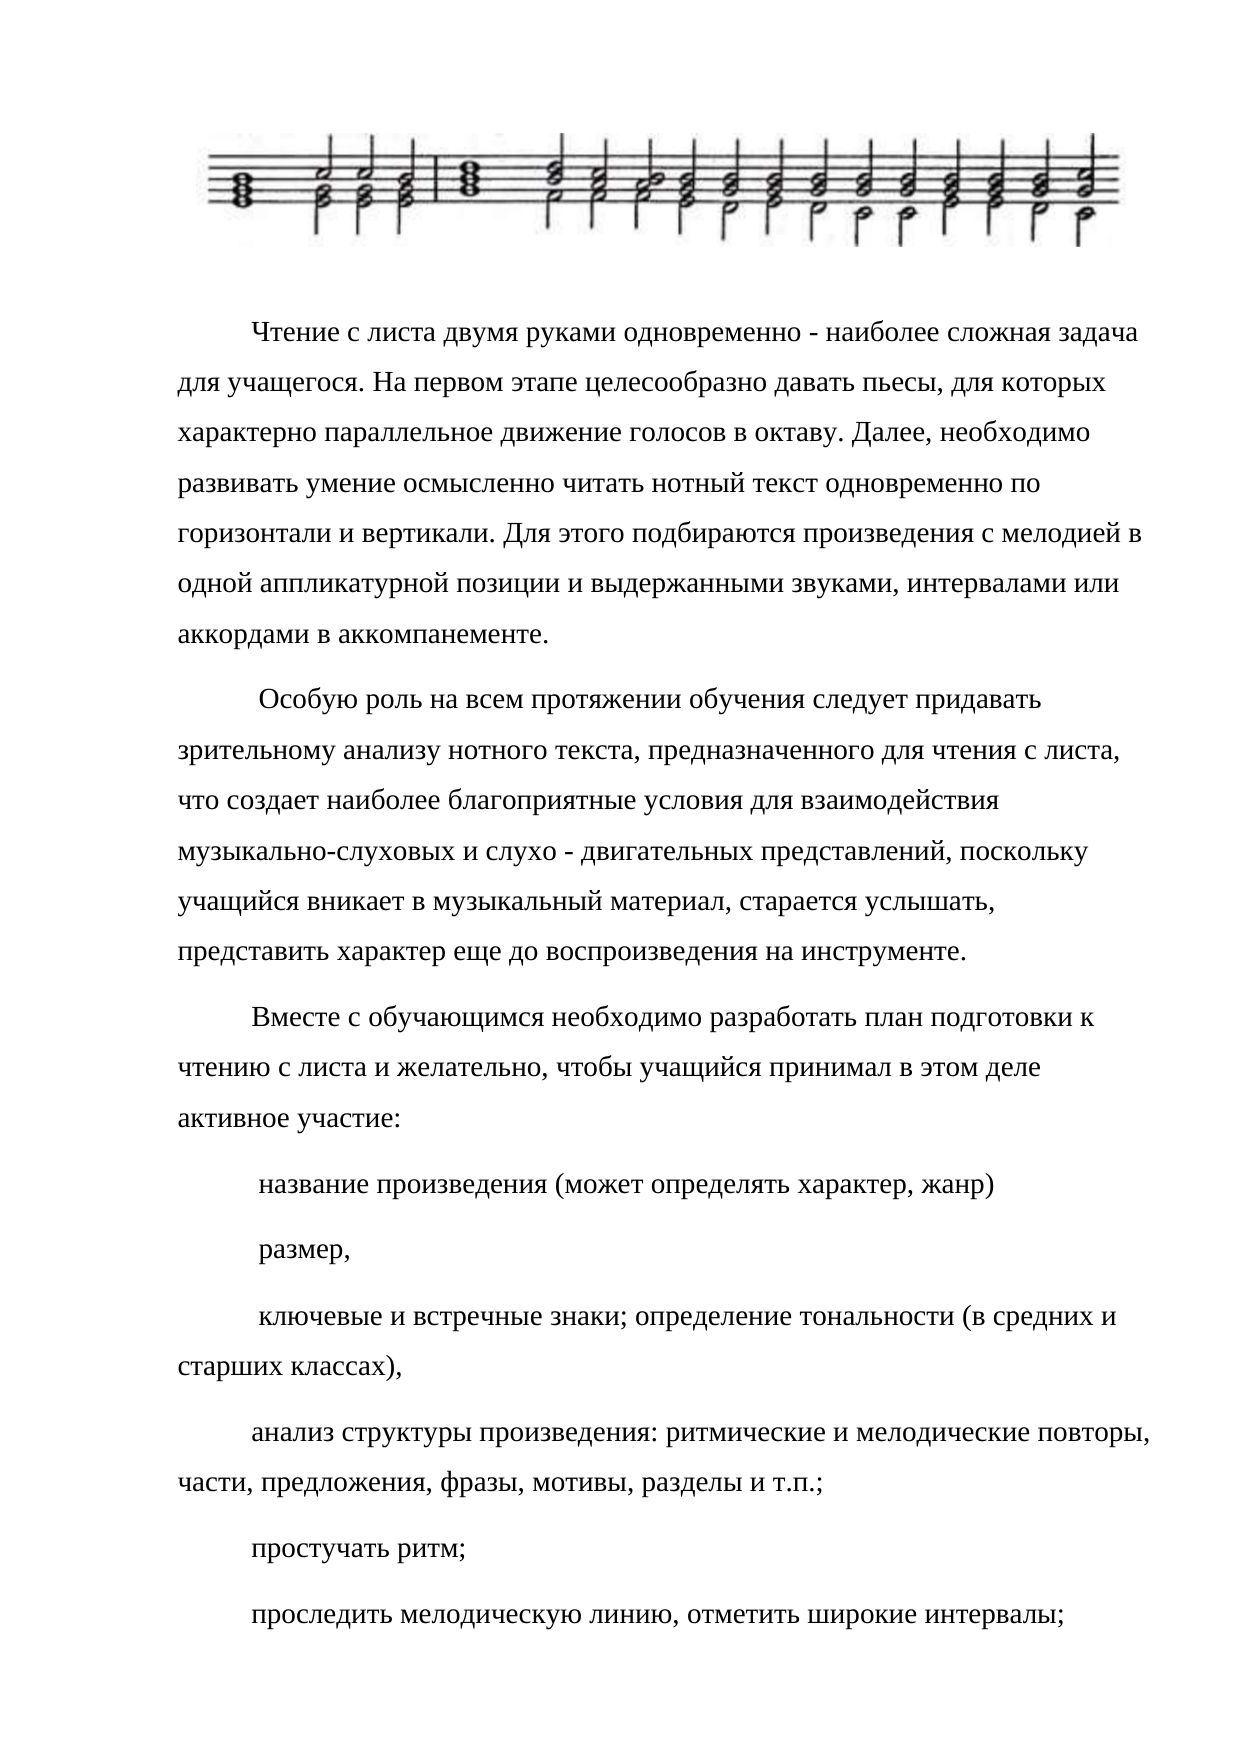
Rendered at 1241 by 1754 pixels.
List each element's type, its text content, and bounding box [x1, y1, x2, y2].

text Особую роль на всем протяжении обучения следует придавать зрительному анализу нотного текста, предназначенного для чтения с листа, что создает наиболее благоприятные условия для взаимодействия музыкально-слуховых и слухо - двигательных представлений, поскольку учащийся вникает в музыкальный материал, старается услышать, представить характер еще до воспроизведения на инструменте. [177, 682, 1152, 967]
text ключевые и встречные знаки; определение тональности (в средних и старших классах), [177, 1298, 1152, 1381]
text простучать ритм; [177, 1530, 1152, 1564]
text проследить мелодическую линию, отметить широкие интервалы; [177, 1596, 1152, 1629]
text анализ структуры произведения: ритмические и мелодические повторы, части, предложения, фразы, мотивы, разделы и т.п.; [177, 1414, 1152, 1498]
text размер, [177, 1232, 1152, 1265]
text название произведения (может определять характер, жанр) [177, 1166, 1152, 1199]
text Чтение с листа двумя руками одновременно - наиболее сложная задача для учащегося. На первом этапе целесообразно давать пьесы, для которых характерно параллельное движение голосов в октаву. Далее, необходимо развивать умение осмысленно читать нотный текст одновременно по горизонтали и вертикали. Для этого подбираются произведения с мелодией в одной аппликатурной позиции и выдержанными звуками, интервалами или аккордами в аккомпанементе. [177, 314, 1152, 649]
picture [177, 118, 1152, 269]
text Вместе с обучающимся необходимо разработать план подготовки к чтению с листа и желательно, чтобы учащийся принимал в этом деле активное участие: [177, 999, 1152, 1133]
